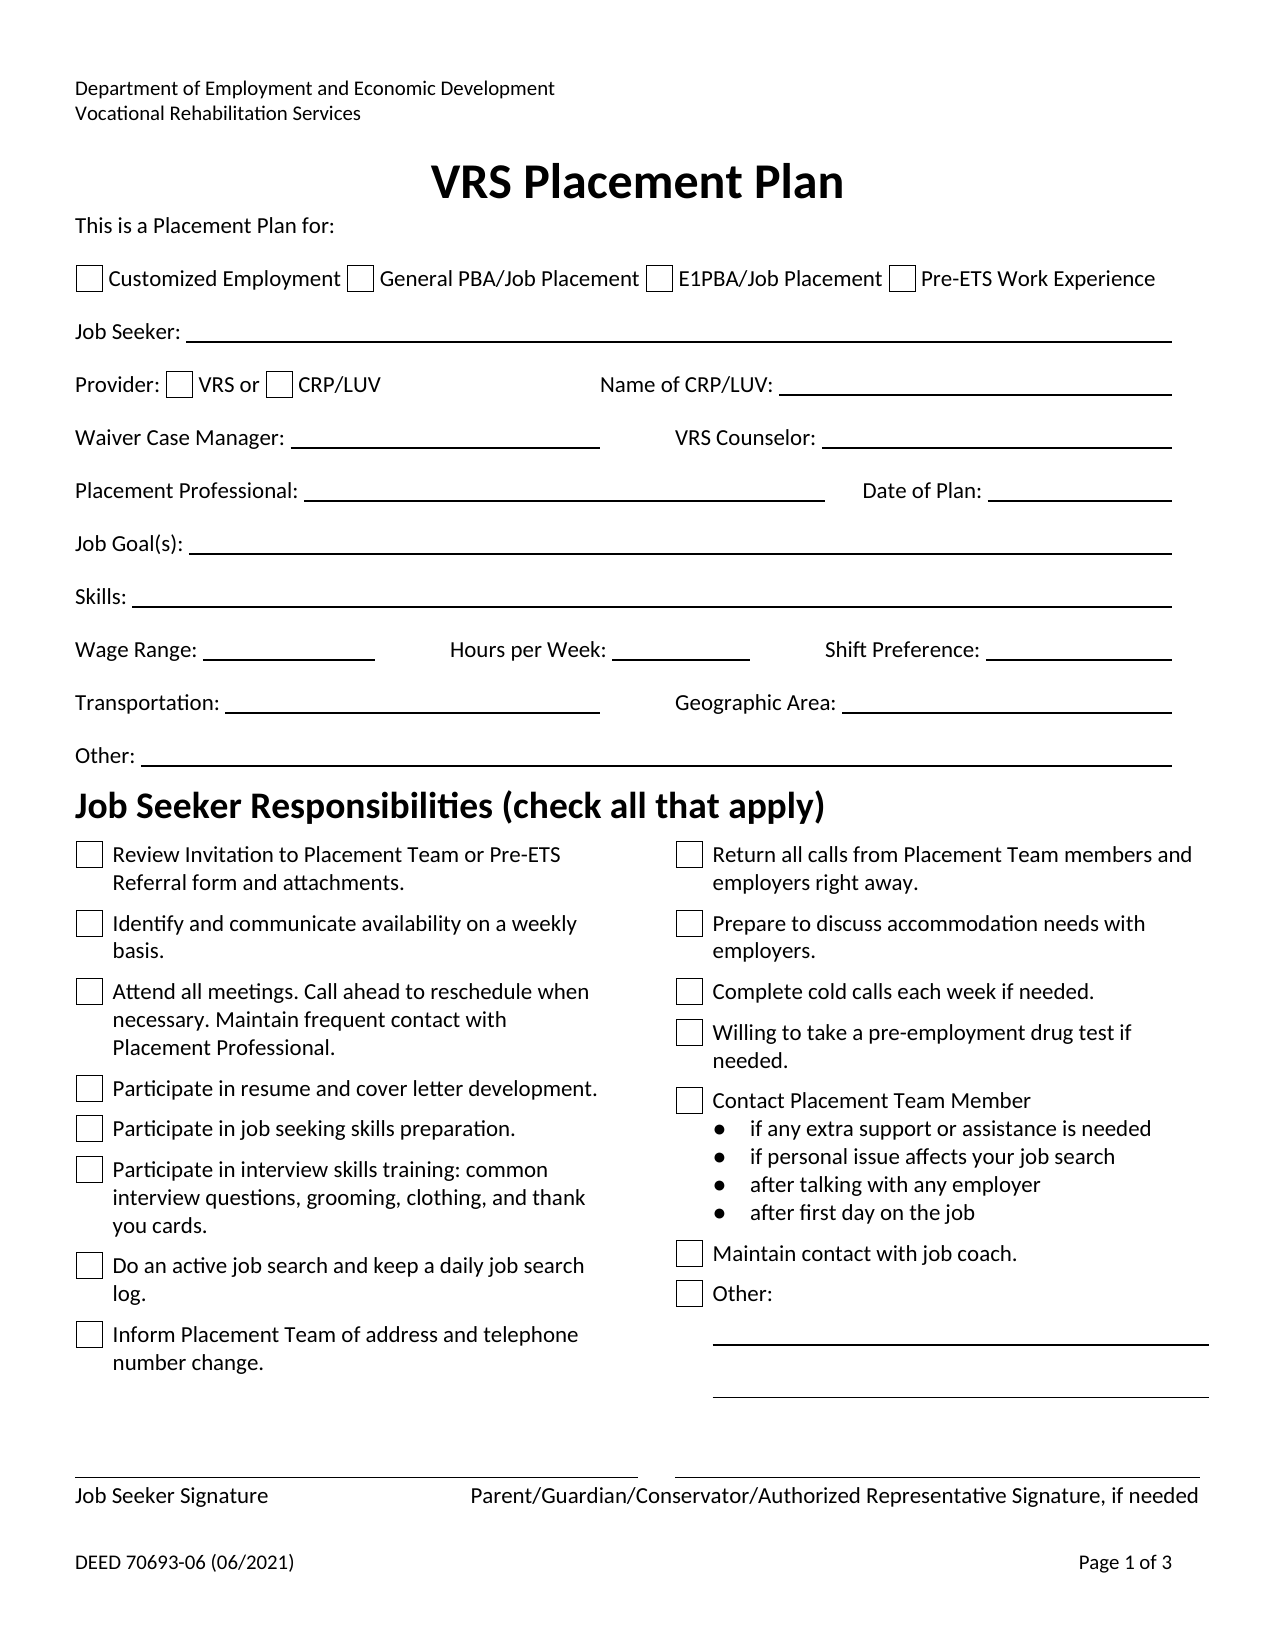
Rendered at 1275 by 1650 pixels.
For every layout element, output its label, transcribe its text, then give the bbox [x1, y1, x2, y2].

list after talking with any employer [712, 1170, 1200, 1198]
text Participate in job seeking skills preparation. [75, 1114, 600, 1142]
text Identify and communicate availability on a weekly basis. [75, 909, 600, 965]
text Placement Professional: Date of Plan: [75, 476, 1200, 504]
text Wage Range: Hours per Week: Shift Preference: [75, 635, 1200, 663]
text Transportation: Geographic Area: [75, 688, 1200, 716]
text This is a Placement Plan for: [75, 211, 1200, 239]
text Job Goal(s): [75, 529, 1200, 557]
list after first day on the job [712, 1198, 1200, 1226]
subtitle Job Seeker Responsibilities (check all that apply) [75, 782, 1200, 828]
list if any extra support or assistance is needed [712, 1114, 1200, 1142]
text Participate in resume and cover letter development. [75, 1074, 600, 1102]
text Customized Employment General PBA/Job Placement E1PBA/Job Placement Pre-ETS Work Experience [75, 264, 1200, 292]
subtitle VRS Placement Plan [75, 150, 1200, 211]
text Skills: [75, 582, 1200, 610]
text Willing to take a pre-employment drug test if needed. [675, 1018, 1200, 1074]
text Prepare to discuss accommodation needs with employers. [675, 909, 1200, 965]
text Job Seeker Signature Parent/Guardian/Conservator/Authorized Representative Signature, if needed [75, 1481, 1200, 1509]
text Complete cold calls each week if needed. [675, 977, 1200, 1005]
text Attend all meetings. Call ahead to reschedule when necessary. Maintain frequent contact with Placement Professional. [75, 977, 600, 1061]
text Provider: VRS or CRP/LUV Name of CRP/LUV: [75, 370, 1200, 398]
text Return all calls from Placement Team members and employers right away. [675, 840, 1200, 896]
text Other: [75, 741, 1200, 769]
text Participate in interview skills training: common interview questions, grooming, clothing, and thank you cards. [75, 1155, 600, 1239]
list if personal issue affects your job search [712, 1142, 1200, 1170]
text Do an active job search and keep a daily job search log. [75, 1251, 600, 1307]
text Job Seeker: [75, 317, 1200, 345]
text Inform Placement Team of address and telephone number change. [75, 1320, 600, 1376]
text Other: [675, 1279, 1200, 1307]
text Maintain contact with job coach. [675, 1239, 1200, 1267]
text Contact Placement Team Member [675, 1086, 1200, 1114]
text Waiver Case Manager: VRS Counselor: [75, 423, 1200, 451]
text Review Invitation to Placement Team or Pre-ETS Referral form and attachments. [75, 840, 600, 896]
